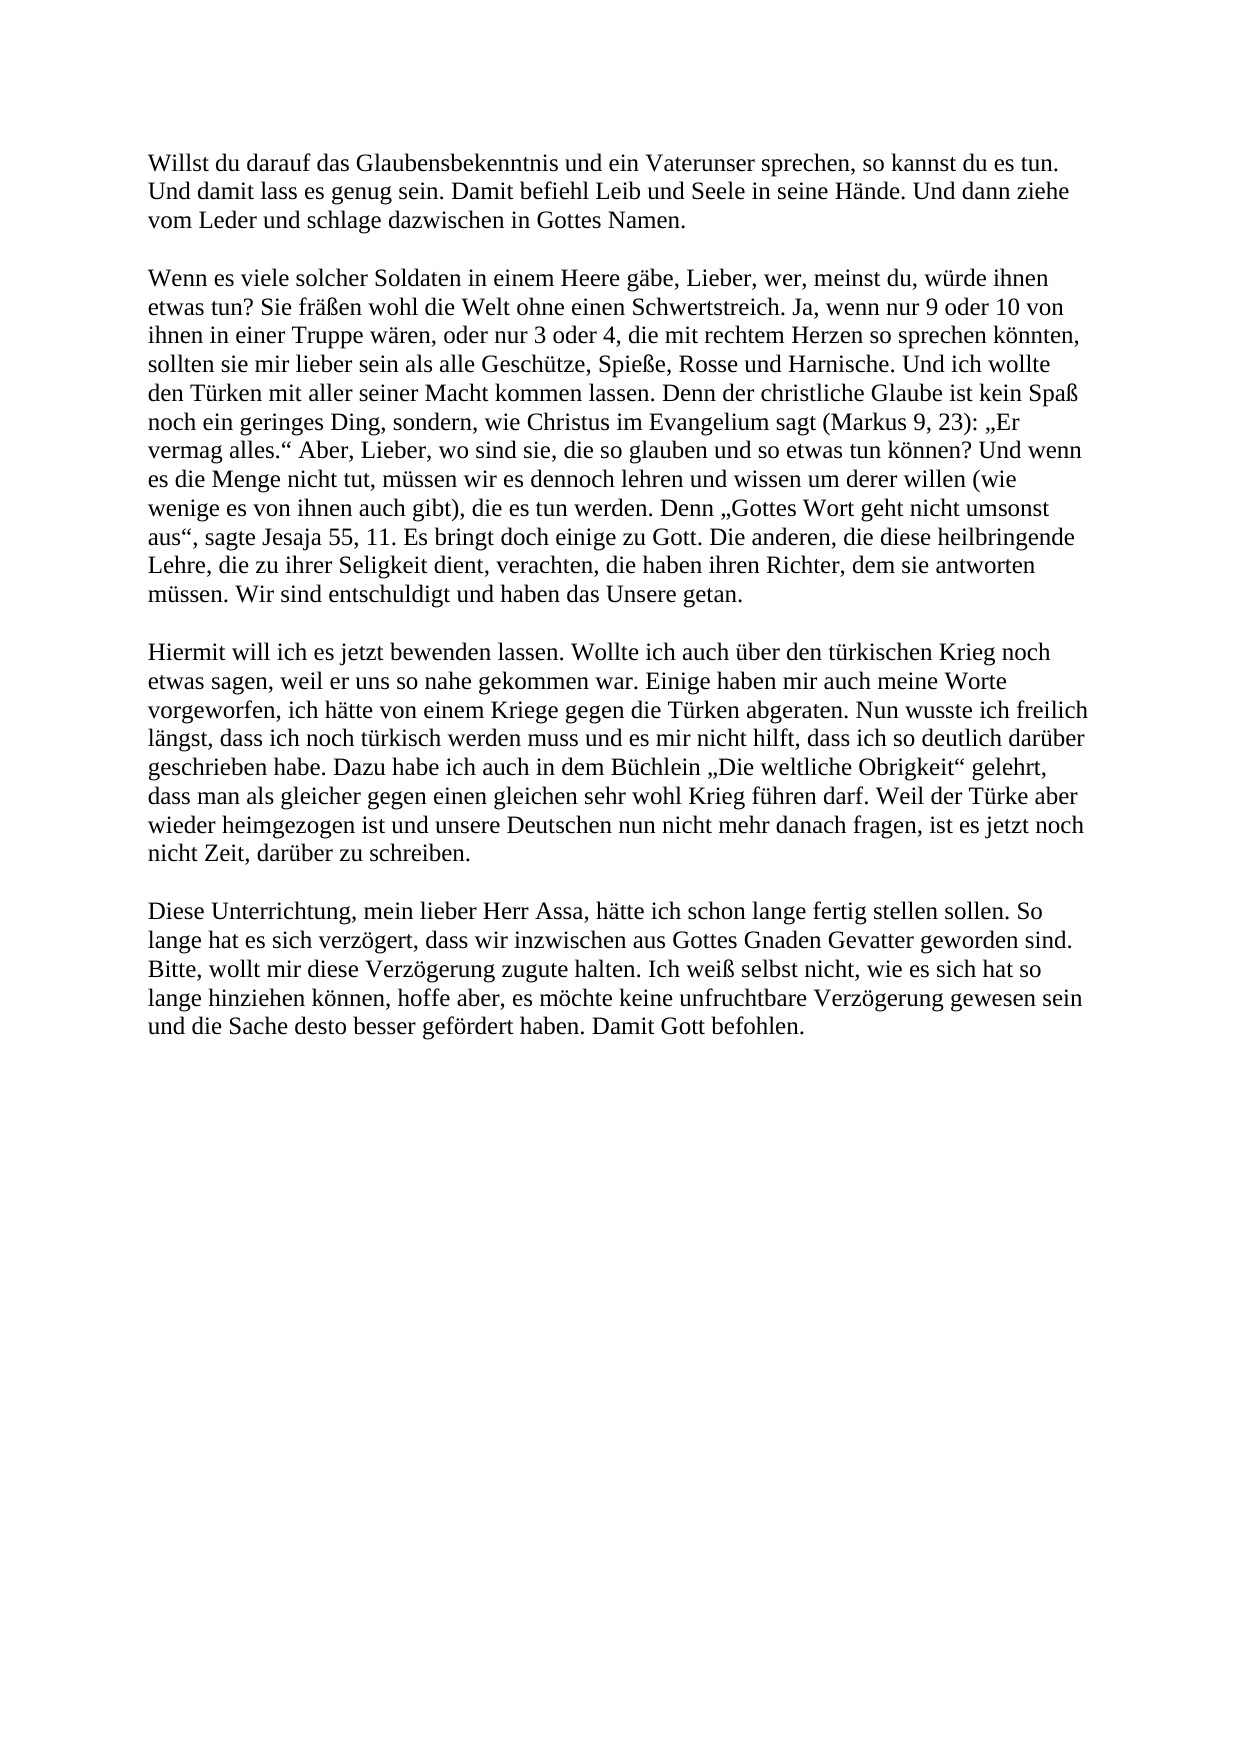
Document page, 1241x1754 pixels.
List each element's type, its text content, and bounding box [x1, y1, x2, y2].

text Wenn es viele solcher Soldaten in einem Heere gäbe, Lieber, wer, meinst du, würde ihnen etwas tun? Sie fräßen wohl die Welt ohne einen Schwertstreich. Ja, wenn nur 9 oder 10 von ihnen in einer Truppe wären, oder nur 3 oder 4, die mit rechtem Herzen so sprechen könnten, sollten sie mir lieber sein als alle Geschütze, Spieße, Rosse und Harnische. Und ich wollte den Türken mit aller seiner Macht kommen lassen. Denn der christliche Glaube ist kein Spaß noch ein geringes Ding, sondern, wie Christus im Evangelium sagt (Markus 9, 23): „Er vermag alles.“ Aber, Lieber, wo sind sie, die so glauben und so etwas tun können? Und wenn es die Menge nicht tut, müssen wir es dennoch lehren und wissen um derer willen (wie wenige es von ihnen auch gibt), die es tun werden. Denn „Gottes Wort geht nicht umsonst aus“, sagte Jesaja 55, 11. Es bringt doch einige zu Gott. Die anderen, die diese heilbringende Lehre, die zu ihrer Seligkeit dient, verachten, die haben ihren Richter, dem sie antworten müssen. Wir sind entschuldigt und haben das Unsere getan. [148, 263, 1093, 608]
text Diese Unterrichtung, mein lieber Herr Assa, hätte ich schon lange fertig stellen sollen. So lange hat es sich verzögert, dass wir inzwischen aus Gottes Gnaden Gevatter geworden sind. Bitte, wollt mir diese Verzögerung zugute halten. Ich weiß selbst nicht, wie es sich hat so lange hinziehen können, hoffe aber, es möchte keine unfruchtbare Verzögerung gewesen sein und die Sache desto besser gefördert haben. Damit Gott befohlen. [148, 896, 1093, 1040]
text Willst du darauf das Glaubensbekenntnis und ein Vaterunser sprechen, so kannst du es tun. Und damit lass es genug sein. Damit befiehl Leib und Seele in seine Hände. Und dann ziehe vom Leder und schlage dazwischen in Gottes Namen. [148, 148, 1093, 234]
text Hiermit will ich es jetzt bewenden lassen. Wollte ich auch über den türkischen Krieg noch etwas sagen, weil er uns so nahe gekommen war. Einige haben mir auch meine Worte vorgeworfen, ich hätte von einem Kriege gegen die Türken abgeraten. Nun wusste ich freilich längst, dass ich noch türkisch werden muss und es mir nicht hilft, dass ich so deutlich darüber geschrieben habe. Dazu habe ich auch in dem Büchlein „Die weltliche Obrigkeit“ gelehrt, dass man als gleicher gegen einen gleichen sehr wohl Krieg führen darf. Weil der Türke aber wieder heimgezogen ist und unsere Deutschen nun nicht mehr danach fragen, ist es jetzt noch nicht Zeit, darüber zu schreiben. [148, 637, 1093, 867]
